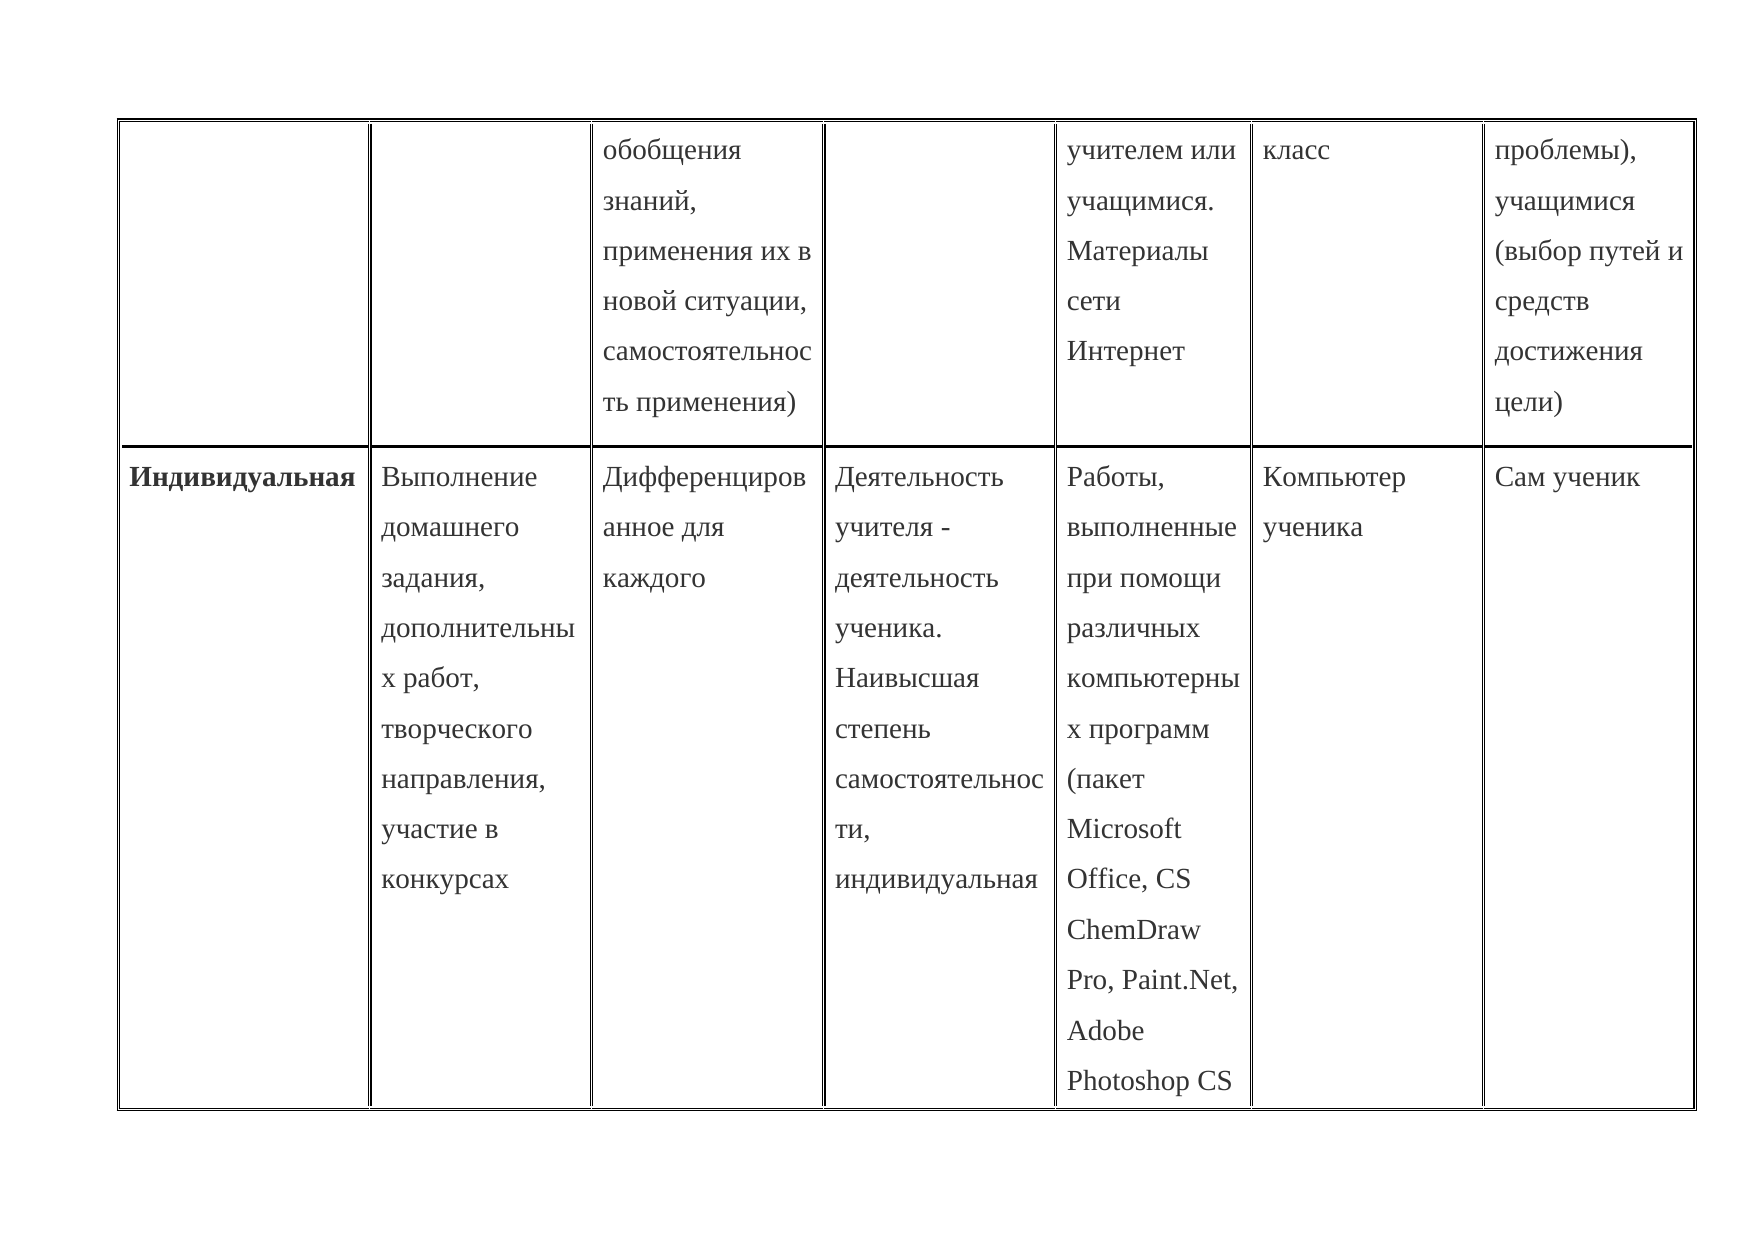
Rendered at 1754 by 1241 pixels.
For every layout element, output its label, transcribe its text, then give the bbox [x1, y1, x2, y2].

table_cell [370, 122, 592, 445]
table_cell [1484, 122, 1693, 445]
table_cell Индивидуальная [120, 445, 370, 1107]
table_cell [592, 120, 824, 445]
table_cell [1056, 448, 1252, 1107]
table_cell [824, 122, 1056, 445]
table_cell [592, 445, 824, 1107]
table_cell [370, 448, 592, 1107]
table_cell Сам ученик [1484, 445, 1693, 1107]
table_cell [824, 448, 1056, 1107]
table_cell Компьютер ученика [1252, 448, 1483, 1107]
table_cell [1056, 122, 1252, 445]
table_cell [1252, 122, 1483, 445]
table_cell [120, 120, 370, 445]
